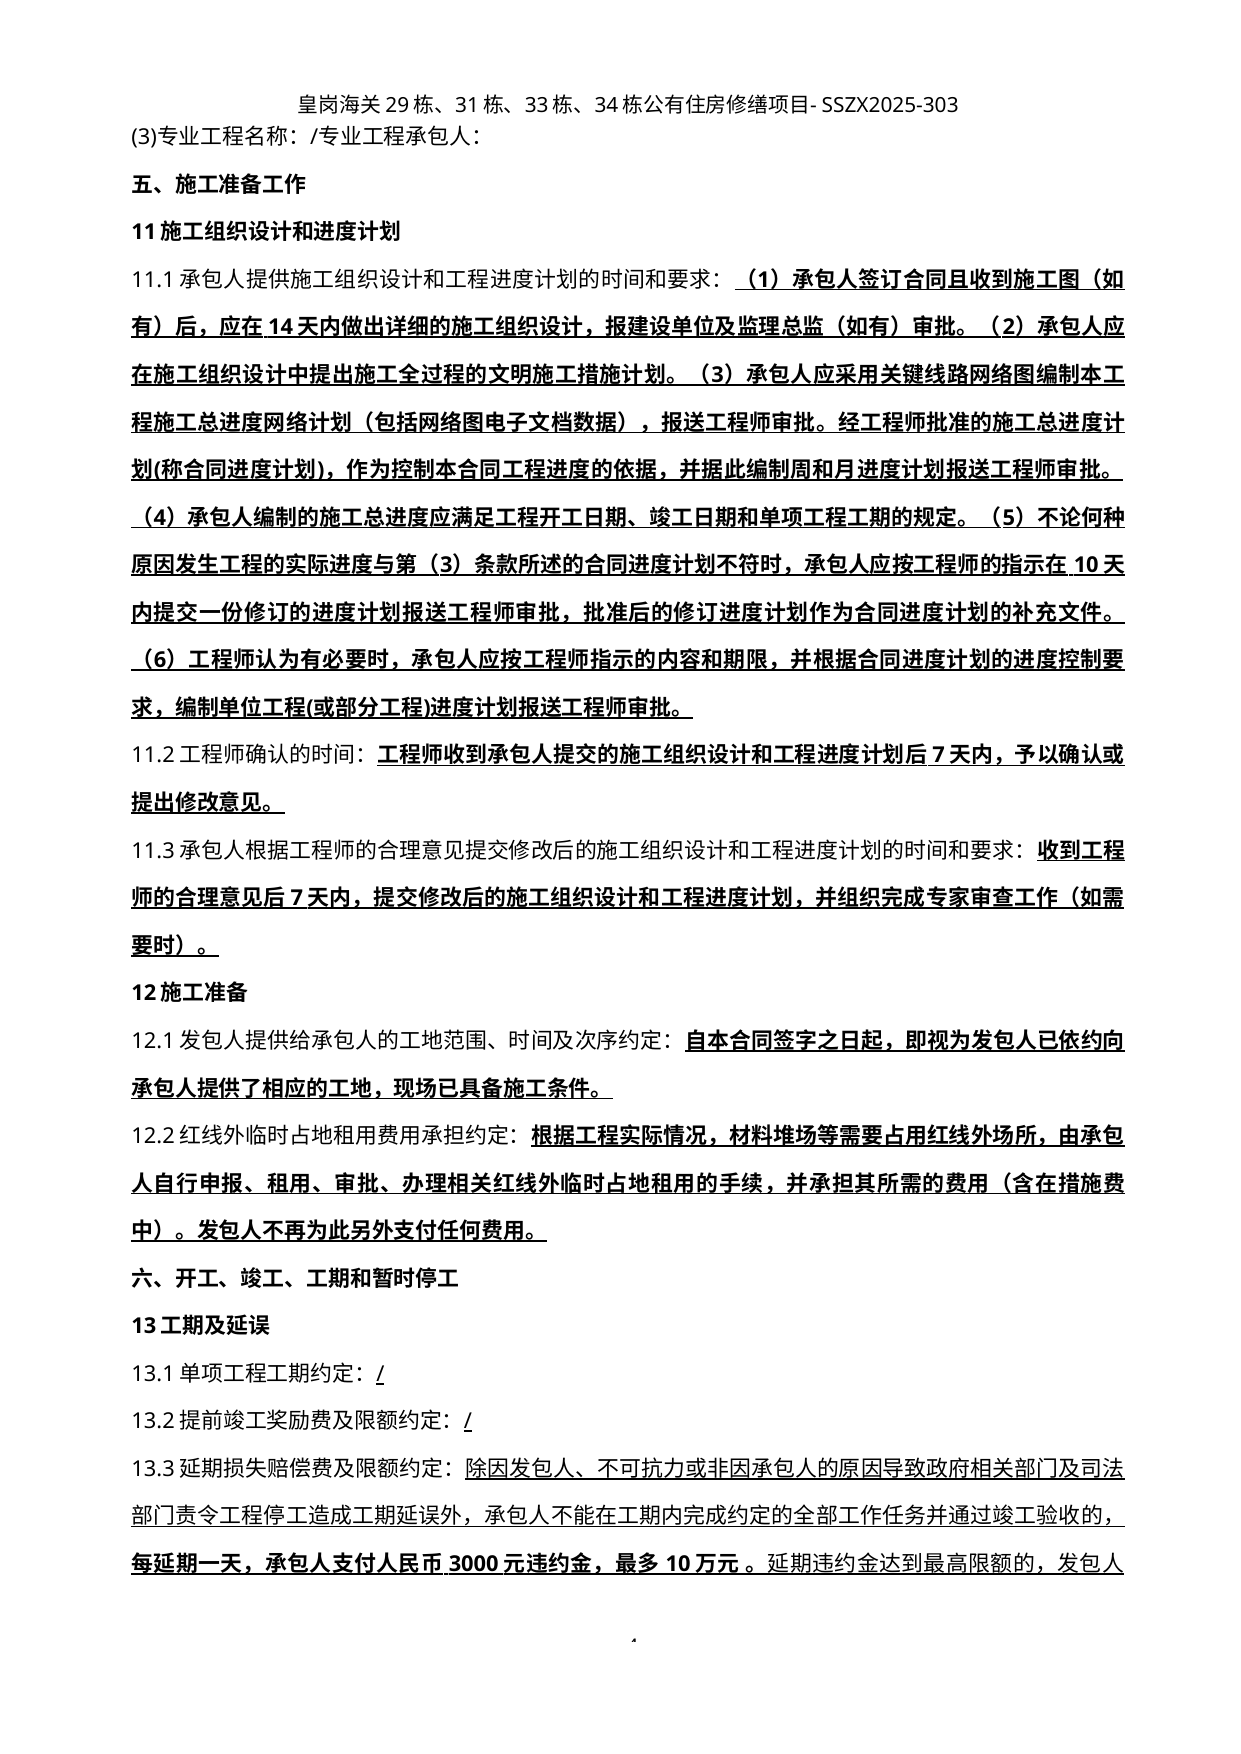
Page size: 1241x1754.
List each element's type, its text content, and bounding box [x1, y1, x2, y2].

text 六、开工、竣工、工期和暂时停工 [131, 1261, 1125, 1292]
text (3)专业工程名称：/专业工程承包人： [131, 119, 1125, 151]
text 11施工组织设计和进度计划 [131, 214, 1125, 246]
text 13.1单项工程工期约定：/ [131, 1356, 1125, 1387]
text 11.3承包人根据工程师的合理意见提交修改后的施工组织设计和工程进度计划的时间和要求：收到工程师的合理意见后7天内，提交修改后的施工组织设计和工程进度计划，并组织完成专家审查工作（如需要时）。 [131, 833, 1125, 959]
text 五、施工准备工作 [131, 167, 1125, 198]
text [131, 1527, 1125, 1578]
text 11.1承包人提供施工组织设计和工程进度计划的时间和要求：（1）承包人签订合同且收到施工图（如有）后，应在14天内做出详细的施工组织设计，报建设单位及监理总监（如有）审批。（2）承包人应在施工组织设计中提出施工全过程的文明施工措施计划。（3）承包人应采用关键线路网络图编制本工程施工总进度网络计划（包括网络图电子文档数据），报送工程师审批。经工程师批准的施工总进度计划(称合同进度计划)，作为控制本合同工程进度的依据，并据此编制周和月进度计划报送工程师审批。 （4）承包人编制的施工总进度应满足工程开工日期、竣工日期和单项工程工期的规定。（5）不论何种原因发生工程的实际进度与第（3）条款所述的合同进度计划不符时，承包人应按工程师的指示在10天内提交一份修订的进度计划报送工程师审批，批准后的修订进度计划作为合同进度计划的补充文件。（6）工程师认为有必要时，承包人应按工程师指示的内容和期限，并根据合同进度计划的进度控制要求，编制单位工程(或部分工程)进度计划报送工程师审批。 [131, 433, 1125, 622]
text 12.1发包人提供给承包人的工地范围、时间及次序约定：自本合同签字之日起，即视为发包人已依约向承包人提供了相应的工地，现场已具备施工条件。 [131, 1023, 1125, 1102]
text 11.2工程师确认的时间：工程师收到承包人提交的施工组织设计和工程进度计划后7天内，予以确认或提出修改意见。 [131, 737, 1125, 817]
text 13.2提前竣工奖励费及限额约定：/ [131, 1403, 1125, 1435]
text 11.1承包人提供施工组织设计和工程进度计划的时间和要求：（1）承包人签订合同且收到施工图（如有）后，应在14天内做出详细的施工组织设计，报建设单位及监理总监（如有）审批。（2）承包人应在施工组织设计中提出施工全过程的文明施工措施计划。（3）承包人应采用关键线路网络图编制本工程施工总进度网络计划（包括网络图电子文档数据），报送工程师审批。经工程师批准的施工总进度计划(称合同进度计划)，作为控制本合同工程进度的依据，并据此编制周和月进度计划报送工程师审批。 （4）承包人编制的施工总进度应满足工程开工日期、竣工日期和单项工程工期的规定。（5）不论何种原因发生工程的实际进度与第（3）条款所述的合同进度计划不符时，承包人应按工程师的指示在10天内提交一份修订的进度计划报送工程师审批，批准后的修订进度计划作为合同进度计划的补充文件。（6）工程师认为有必要时，承包人应按工程师指示的内容和期限，并根据合同进度计划的进度控制要求，编制单位工程(或部分工程)进度计划报送工程师审批。 [131, 262, 1125, 384]
text 12.2红线外临时占地租用费用承担约定：根据工程实际情况，材料堆场等需要占用红线外场所，由承包人自行申报、租用、审批、办理相关红线外临时占地租用的手续，并承担其所需的费用（含在措施费中）。发包人不再为此另外支付任何费用。 [131, 1194, 1125, 1245]
text 13工期及延误 [131, 1308, 1125, 1340]
text 12施工准备 [131, 975, 1125, 1007]
text 12.2红线外临时占地租用费用承担约定：根据工程实际情况，材料堆场等需要占用红线外场所，由承包人自行申报、租用、审批、办理相关红线外临时占地租用的手续，并承担其所需的费用（含在措施费中）。发包人不再为此另外支付任何费用。 [131, 1118, 1125, 1193]
